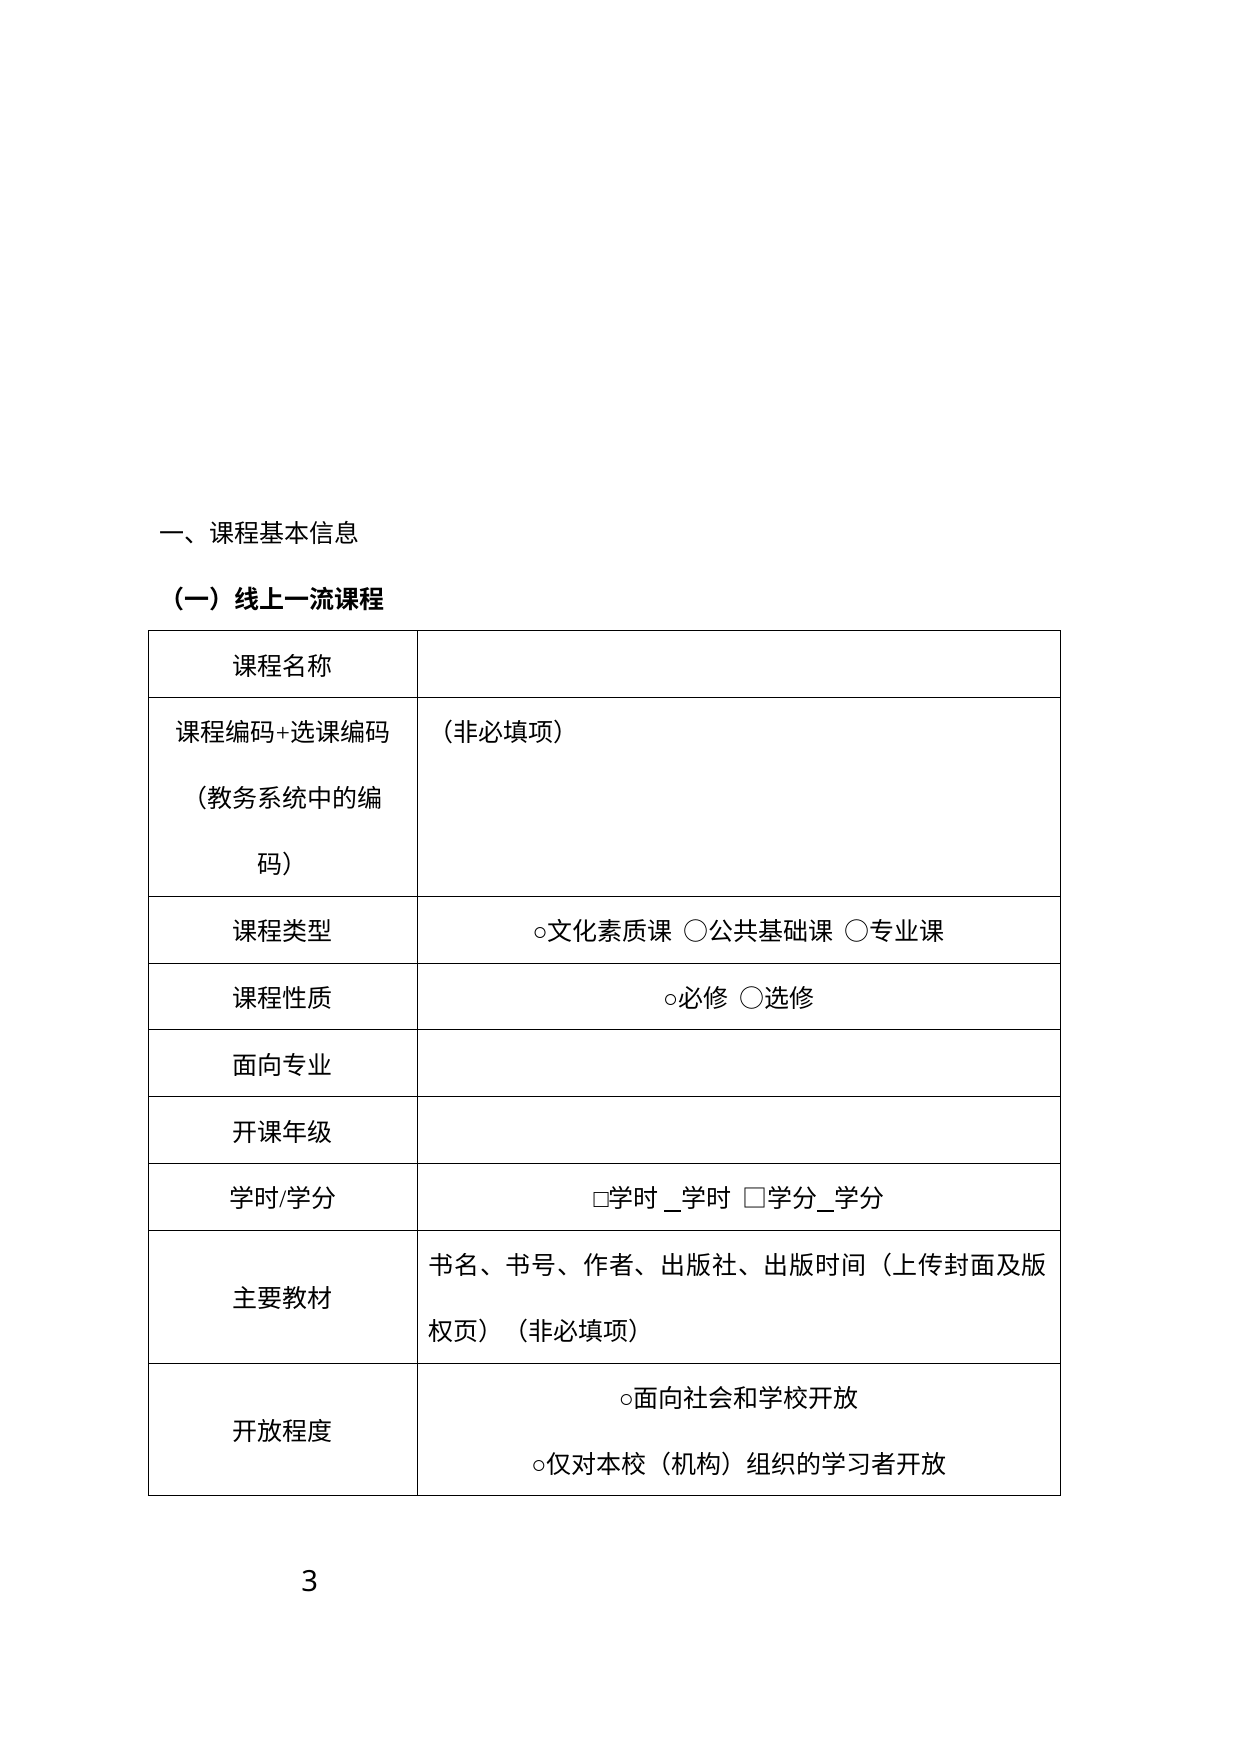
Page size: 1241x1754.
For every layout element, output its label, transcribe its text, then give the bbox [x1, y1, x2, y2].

table_cell ○文化素质课 ○公共基础课 ○专业课 [418, 897, 1060, 962]
table_cell ○必修 ○选修 [418, 964, 1060, 1029]
table_cell [418, 1097, 1060, 1163]
table_cell 学时/学分 [149, 1164, 417, 1230]
table_cell 课程性质 [149, 964, 417, 1029]
table_cell 书名、书号、作者、出版社、出版时间（上传封面及版权页）（非必填项） [418, 1231, 1060, 1363]
table_cell （非必填项） [418, 698, 1060, 896]
table_cell 开课年级 [149, 1097, 417, 1163]
table_header 课程名称 [149, 631, 417, 697]
table_cell [418, 1030, 1060, 1096]
table_cell ○面向社会和学校开放 ○仅对本校（机构）组织的学习者开放 [418, 1364, 1060, 1495]
table_cell □学时 学时 □学分 学分 [418, 1164, 1060, 1230]
text 一、课程基本信息 [159, 498, 1081, 564]
table_cell 课程类型 [149, 897, 417, 962]
table_cell 课程编码+选课编码 （教务系统中的编码） [149, 698, 417, 896]
table_cell 主要教材 [149, 1231, 417, 1363]
text （一）线上一流课程 [159, 564, 1081, 630]
table_header [418, 631, 1060, 697]
table_cell 开放程度 [149, 1364, 417, 1495]
table_cell 面向专业 [149, 1030, 417, 1096]
